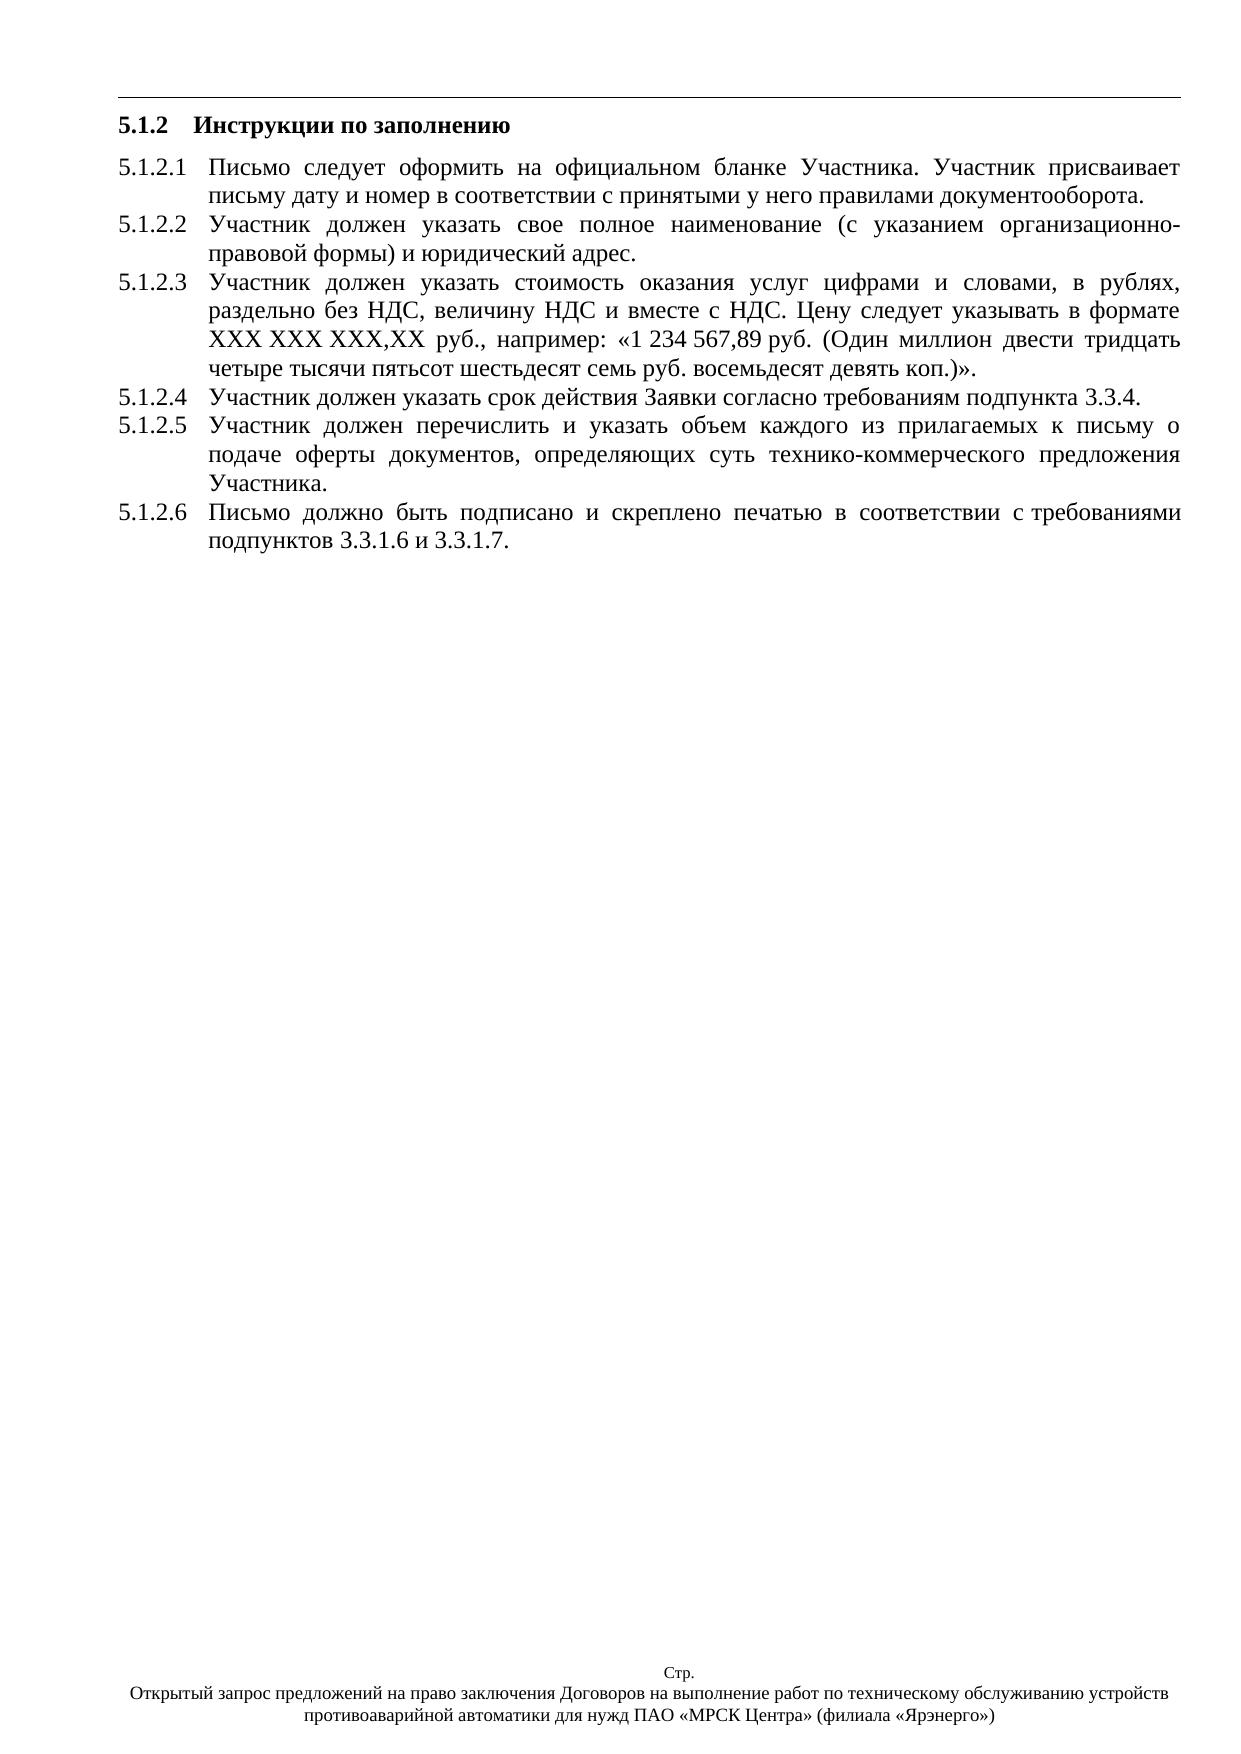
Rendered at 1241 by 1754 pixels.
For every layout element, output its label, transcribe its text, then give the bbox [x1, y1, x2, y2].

list Письмо следует оформить на официальном бланке Участника. Участник присваивает письму дату и номер в соответствии с принятыми у него правилами документооборота. [118, 152, 1181, 209]
list Участник должен перечислить и указать объем каждого из прилагаемых к письму о подаче оферты документов, определяющих суть технико-коммерческого предложения Участника. [118, 411, 1181, 497]
list Участник должен указать стоимость оказания услуг цифрами и словами, в рублях, раздельно без НДС, величину НДС и вместе с НДС. Цену следует указывать в формате ХХХ ХХХ ХХХ,ХХ руб., например: «1 234 567,89 руб. (Один миллион двести тридцать четыре тысячи пятьсот шестьдесят семь руб. восемьдесят девять коп.)». [118, 267, 1181, 382]
list Письмо должно быть подписано и скреплено печатью в соответствии с требованиями подпунктов 3.3.1.6 и 3.3.1.7. [118, 497, 1181, 554]
list Участник должен указать свое полное наименование (с указанием организационно-правовой формы) и юридический адрес. [118, 209, 1181, 267]
subtitle Инструкции по заполнению [118, 111, 1181, 139]
list Участник должен указать срок действия Заявки согласно требованиям подпункта 3.3.4. [118, 382, 1181, 411]
